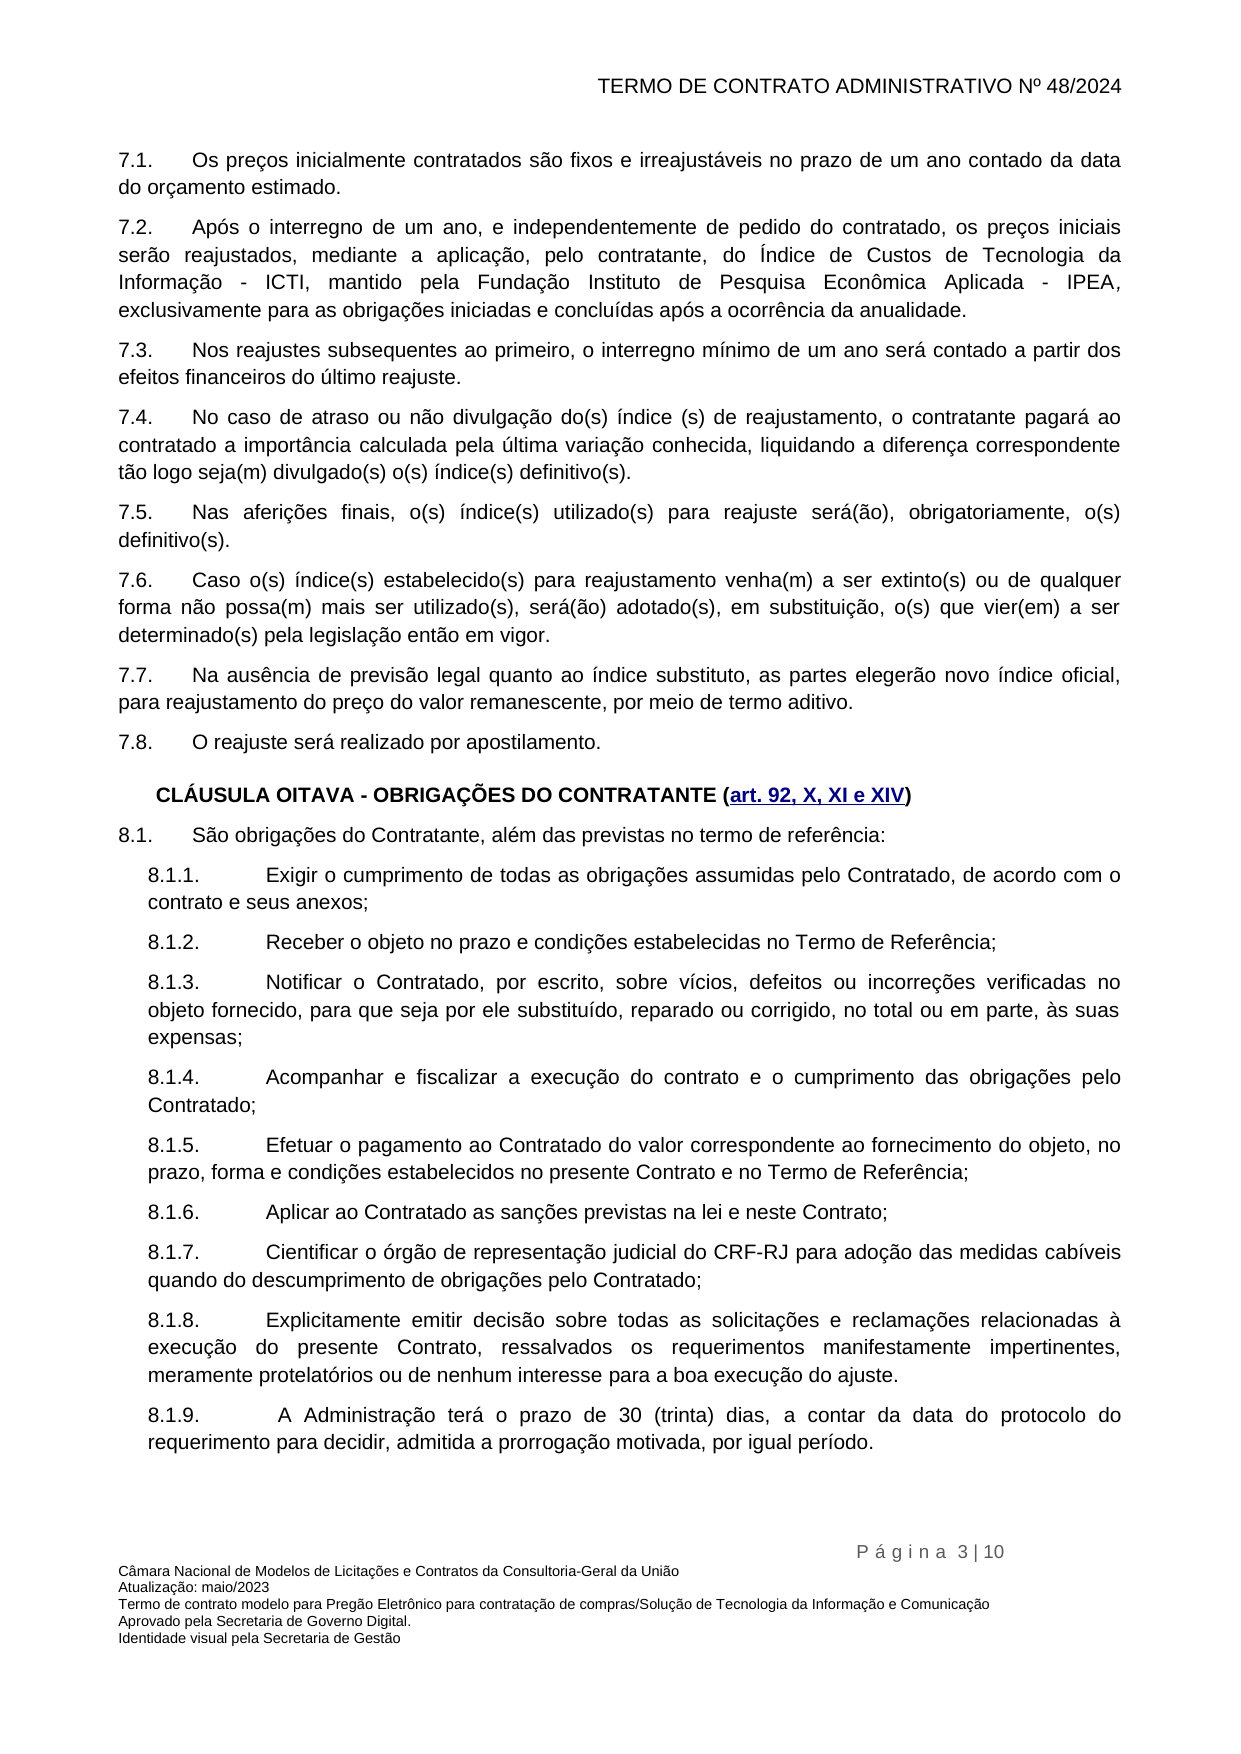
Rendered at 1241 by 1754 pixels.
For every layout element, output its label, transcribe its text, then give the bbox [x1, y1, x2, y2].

text Aplicar ao Contratado as sanções previstas na lei e neste Contrato; [148, 1200, 1122, 1224]
text O reajuste será realizado por apostilamento. [118, 730, 1122, 754]
text Exigir o cumprimento de todas as obrigações assumidas pelo Contratado, de acordo com o contrato e seus anexos; [148, 863, 1122, 914]
text Efetuar o pagamento ao Contratado do valor correspondente ao fornecimento do objeto, no prazo, forma e condições estabelecidos no presente Contrato e no Termo de Referência; [148, 1133, 1122, 1184]
text Notificar o Contratado, por escrito, sobre vícios, defeitos ou incorreções verificadas no objeto fornecido, para que seja por ele substituído, reparado ou corrigido, no total ou em parte, às suas expensas; [148, 970, 1122, 1049]
text Acompanhar e fiscalizar a execução do contrato e o cumprimento das obrigações pelo Contratado; [148, 1065, 1122, 1117]
text A Administração terá o prazo de 30 (trinta) dias, a contar da data do protocolo do requerimento para decidir, admitida a prorrogação motivada, por igual período. [148, 1403, 1122, 1454]
text Nas aferições finais, o(s) índice(s) utilizado(s) para reajuste será(ão), obrigatoriamente, o(s) definitivo(s). [118, 500, 1122, 552]
text São obrigações do Contratante, além das previstas no termo de referência: [118, 823, 1122, 847]
text Na ausência de previsão legal quanto ao índice substituto, as partes elegerão novo índice oficial, para reajustamento do preço do valor remanescente, por meio de termo aditivo. [118, 663, 1122, 714]
text Nos reajustes subsequentes ao primeiro, o interregno mínimo de um ano será contado a partir dos efeitos financeiros do último reajuste. [118, 338, 1122, 389]
text No caso de atraso ou não divulgação do(s) índice (s) de reajustamento, o contratante pagará ao contratado a importância calculada pela última variação conhecida, liquidando a diferença correspondente tão logo seja(m) divulgado(s) o(s) índice(s) definitivo(s). [118, 405, 1122, 484]
text Após o interregno de um ano, e independentemente de pedido do contratado, os preços iniciais serão reajustados, mediante a aplicação, pelo contratante, do Índice de Custos de Tecnologia da Informação - ICTI, mantido pela Fundação Instituto de Pesquisa Econômica Aplicada - IPEA, exclusivamente para as obrigações iniciadas e concluídas após a ocorrência da anualidade. [118, 215, 1122, 322]
text CLÁUSULA OITAVA - OBRIGAÇÕES DO CONTRATANTE (art. 92, X, XI e XIV) [118, 783, 1122, 807]
text Os preços inicialmente contratados são fixos e irreajustáveis no prazo de um ano contado da data do orçamento estimado. [118, 148, 1122, 199]
text Cientificar o órgão de representação judicial do CRF-RJ para adoção das medidas cabíveis quando do descumprimento de obrigações pelo Contratado; [148, 1240, 1122, 1292]
text Receber o objeto no prazo e condições estabelecidas no Termo de Referência; [148, 930, 1122, 954]
text Explicitamente emitir decisão sobre todas as solicitações e reclamações relacionadas à execução do presente Contrato, ressalvados os requerimentos manifestamente impertinentes, meramente protelatórios ou de nenhum interesse para a boa execução do ajuste. [148, 1308, 1122, 1387]
text Caso o(s) índice(s) estabelecido(s) para reajustamento venha(m) a ser extinto(s) ou de qualquer forma não possa(m) mais ser utilizado(s), será(ão) adotado(s), em substituição, o(s) que vier(em) a ser determinado(s) pela legislação então em vigor. [118, 568, 1122, 647]
